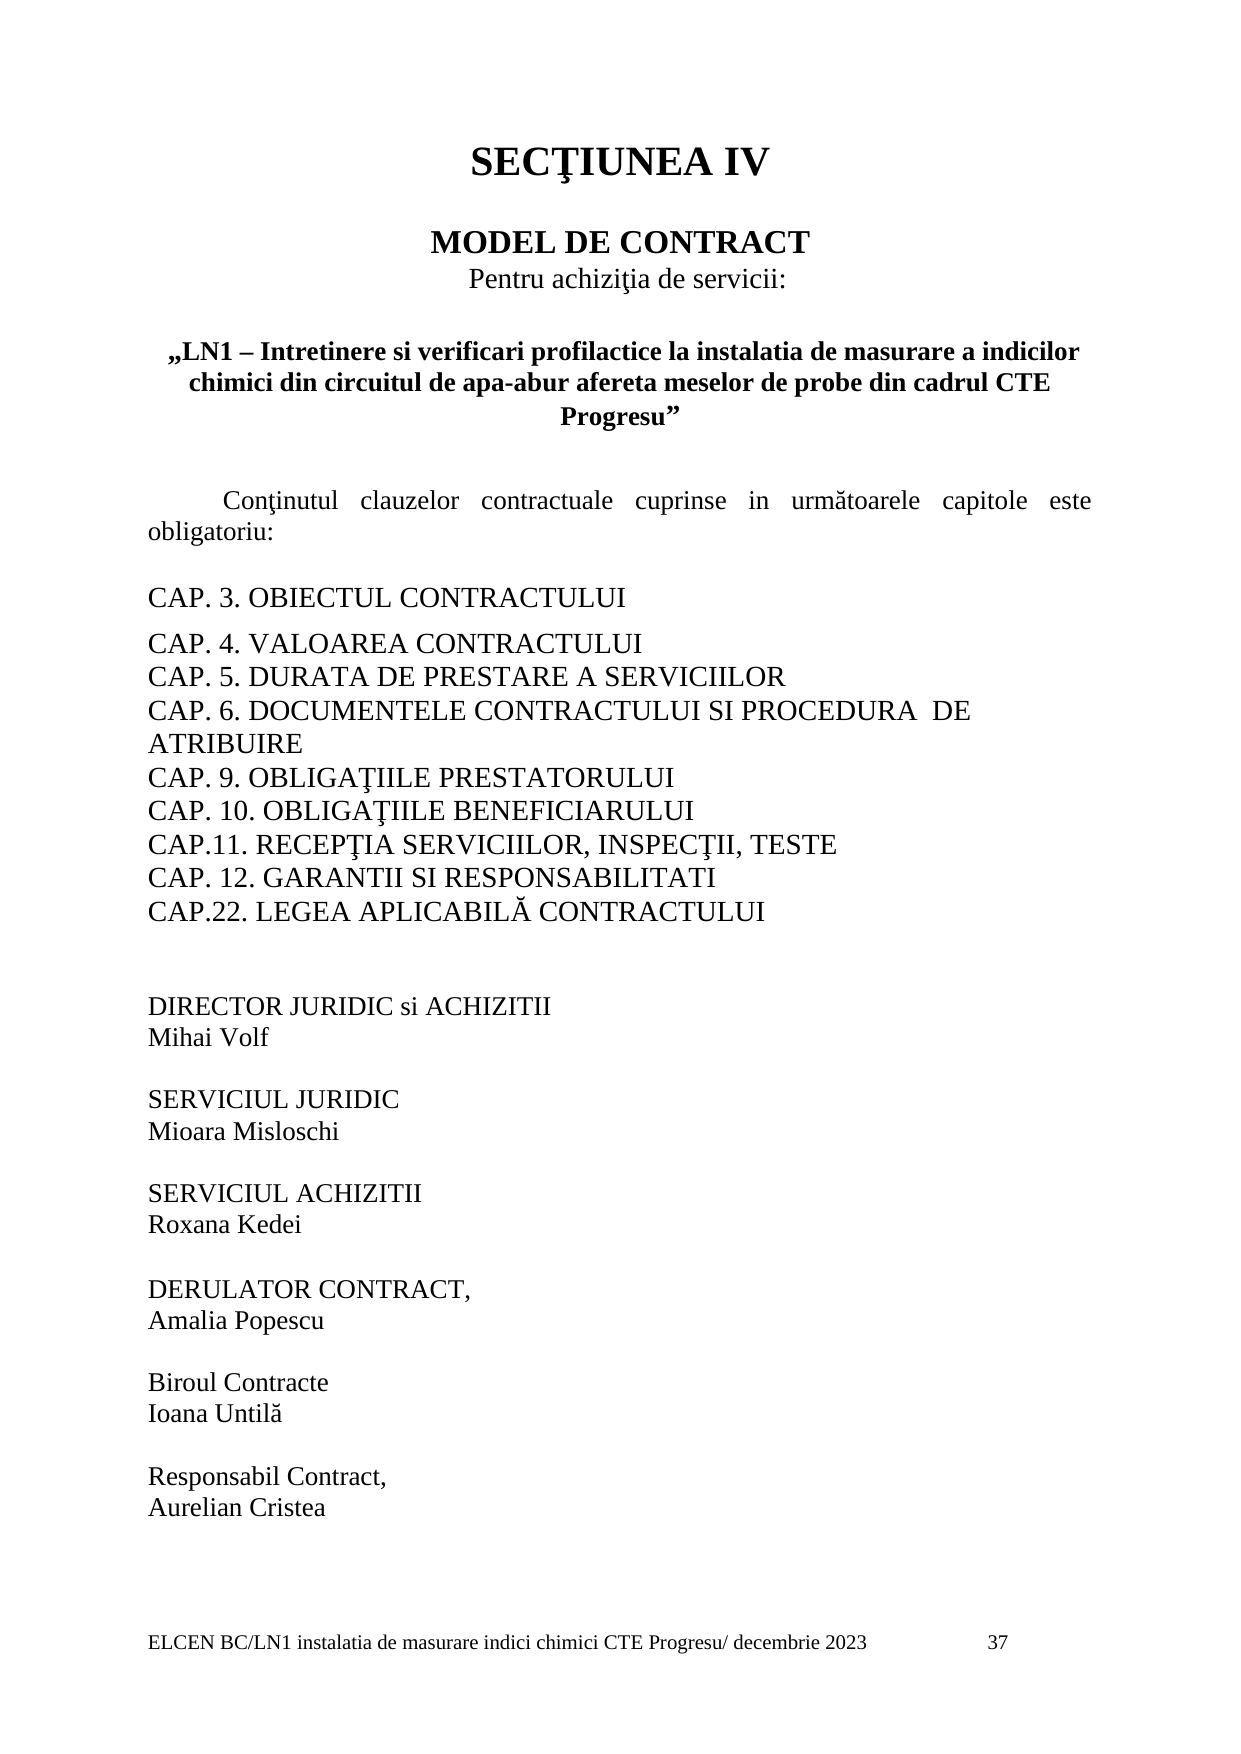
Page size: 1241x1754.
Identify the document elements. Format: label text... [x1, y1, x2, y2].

text SERVICIUL ACHIZITII [148, 1177, 1092, 1208]
text CAP. 9. OBLIGAŢIILE PRESTATORULUI [148, 760, 1092, 793]
text Responsabil Contract, [148, 1459, 1092, 1491]
text Amalia Popescu [148, 1304, 1092, 1335]
text Mioara Misloschi [148, 1114, 1092, 1146]
text SERVICIUL JURIDIC [148, 1083, 1092, 1114]
text SECŢIUNEA IV [148, 137, 1092, 184]
text Biroul Contracte [148, 1366, 1092, 1397]
text DIRECTOR JURIDIC si ACHIZITII [148, 990, 1092, 1021]
text Mihai Volf [148, 1021, 1092, 1052]
text CAP.11. RECEPŢIA SERVICIILOR, INSPECŢII, TESTE [148, 827, 1092, 861]
text Roxana Kedei [148, 1208, 1092, 1239]
text Pentru achiziţia de servicii: [148, 261, 1092, 295]
subtitle MODEL DE CONTRACT [148, 223, 1092, 261]
text DERULATOR CONTRACT, [148, 1273, 1092, 1304]
text CAP. 10. OBLIGAŢIILE BENEFICIARULUI [148, 793, 1092, 827]
text CAP.22. LEGEA APLICABILĂ CONTRACTULUI [148, 894, 1092, 928]
text CAP. 12. GARANTII SI RESPONSABILITATI [148, 861, 1092, 894]
text „LN1 – Intretinere si verificari profilactice la instalatia de masurare a indicilor chimici din circuitul de apa-abur afereta meselor de probe din cadrul CTE Progresu” [148, 333, 1092, 431]
text CAP. 4. VALOAREA CONTRACTULUI [148, 626, 1092, 659]
text CAP. 3. OBIECTUL CONTRACTULUI [148, 580, 1092, 613]
text Conţinutul clauzelor contractuale cuprinse in următoarele capitole este obligatoriu: [148, 484, 1092, 546]
text Aurelian Cristea [148, 1491, 1092, 1522]
text CAP. 6. DOCUMENTELE CONTRACTULUI SI PROCEDURA DE ATRIBUIRE [148, 693, 1092, 760]
text CAP. 5. DURATA DE PRESTARE A SERVICIILOR [148, 659, 1092, 693]
text Ioana Untilă [148, 1397, 1092, 1428]
